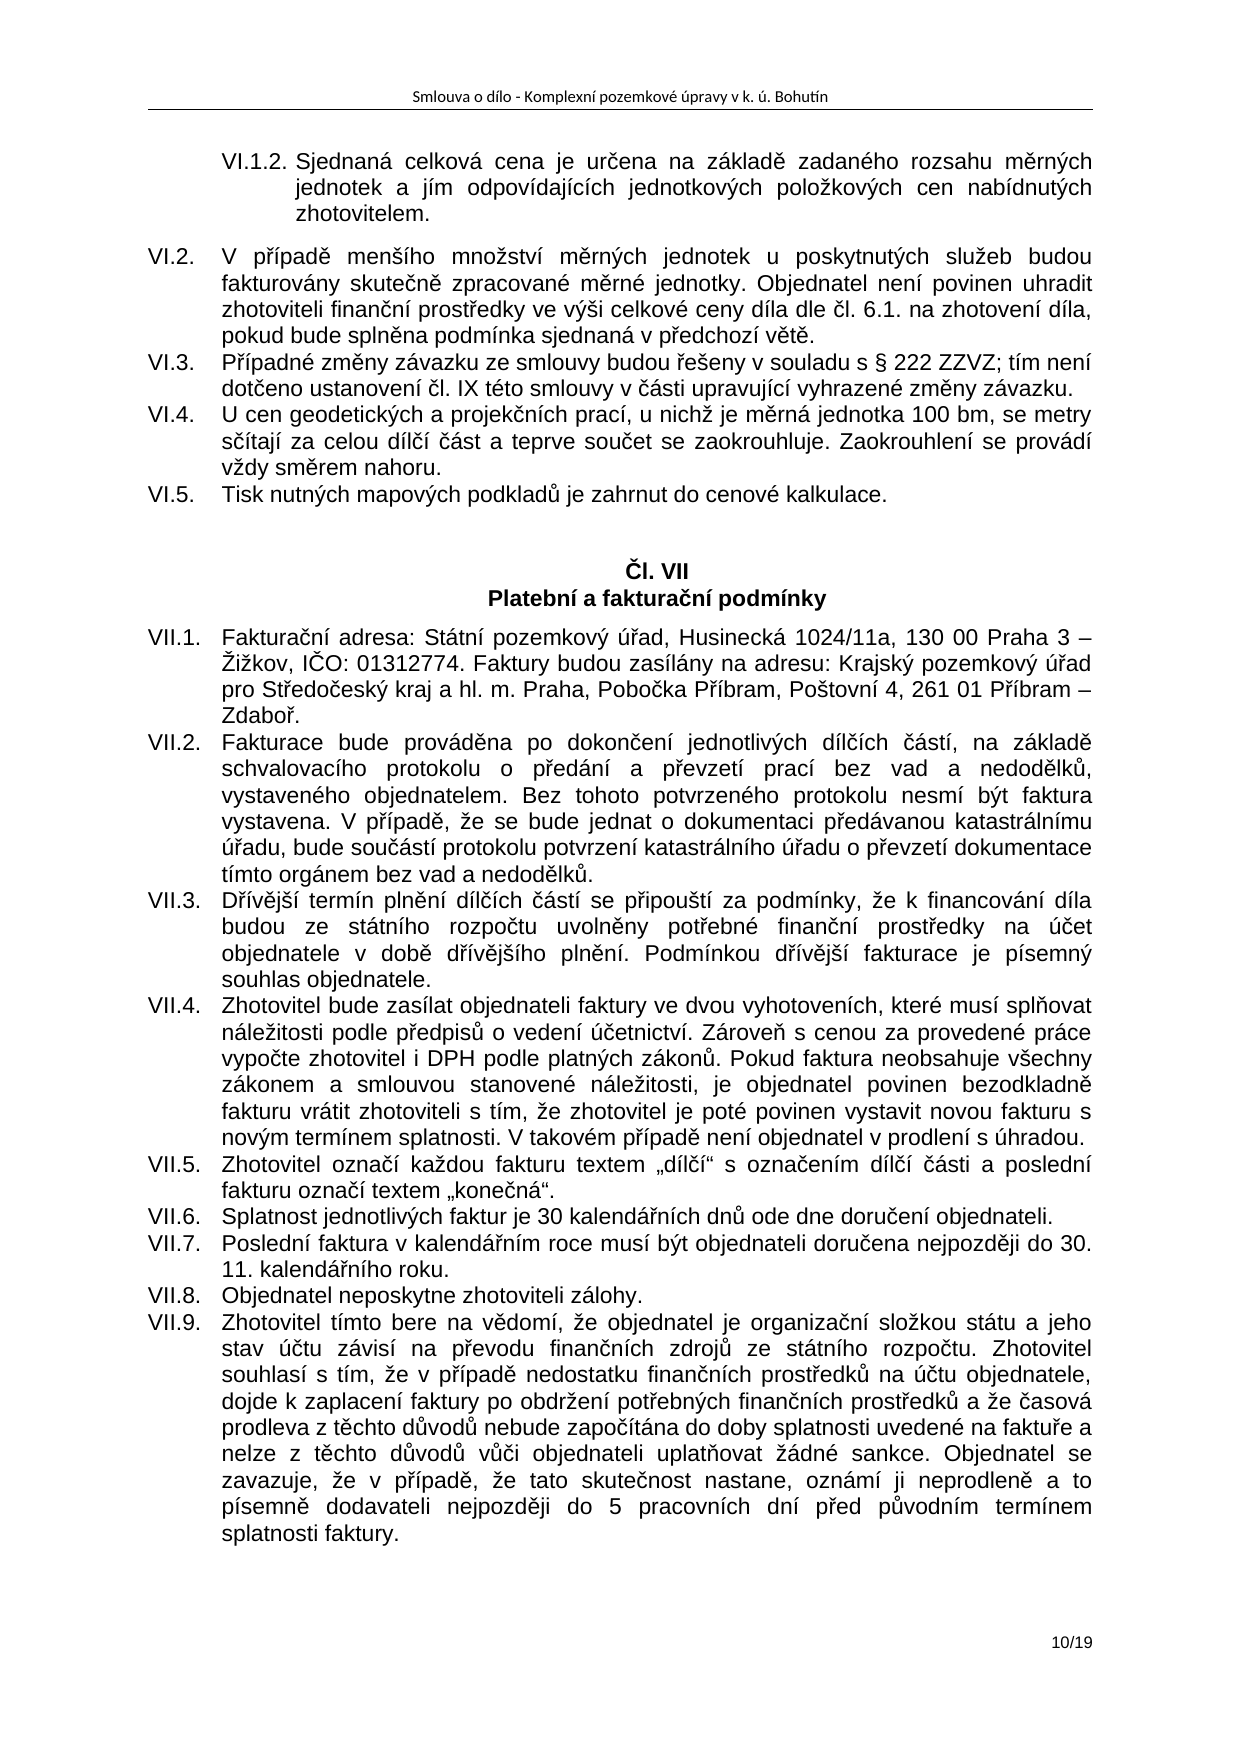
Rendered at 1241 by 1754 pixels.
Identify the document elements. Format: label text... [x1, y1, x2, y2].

list Zhotovitel označí každou fakturu textem „dílčí“ s označením dílčí části a poslední fakturu označí textem „konečná“. [148, 1151, 1093, 1203]
list Dřívější termín plnění dílčích částí se připouští za podmínky, že k financování díla budou ze státního rozpočtu uvolněny potřebné finanční prostředky na účet objednatele v době dřívějšího plnění. Podmínkou dřívější fakturace je písemný souhlas objednatele. [148, 887, 1093, 992]
list Poslední faktura v kalendářním roce musí být objednateli doručena nejpozději do 30. 11. kalendářního roku. [148, 1229, 1093, 1282]
list Zhotovitel bude zasílat objednateli faktury ve dvou vyhotoveních, které musí splňovat náležitosti podle předpisů o vedení účetnictví. Zároveň s cenou za provedené práce vypočte zhotovitel i DPH podle platných zákonů. Pokud faktura neobsahuje všechny zákonem a smlouvou stanovené náležitosti, je objednatel povinen bezodkladně fakturu vrátit zhotoviteli s tím, že zhotovitel je poté povinen vystavit novou fakturu s novým termínem splatnosti. V takovém případě není objednatel v prodlení s úhradou. [148, 992, 1093, 1151]
list Fakturační adresa: Státní pozemkový úřad, Husinecká 1024/11a, 130 00 Praha 3 – Žižkov, IČO: 01312774. Faktury budou zasílány na adresu: Krajský pozemkový úřad pro Středočeský kraj a hl. m. Praha, Pobočka Příbram, Poštovní 4, 261 01 Příbram – Zdaboř. [148, 623, 1093, 729]
list Splatnost jednotlivých faktur je 30 kalendářních dnů ode dne doručení objednateli. [148, 1203, 1093, 1229]
list Objednatel neposkytne zhotoviteli zálohy. [148, 1282, 1093, 1309]
list U cen geodetických a projekčních prací, u nichž je měrná jednotka 100 bm, se metry sčítají za celou dílčí část a teprve součet se zaokrouhluje. Zaokrouhlení se provádí vždy směrem nahoru. [148, 401, 1093, 481]
list Fakturace bude prováděna po dokončení jednotlivých dílčích částí, na základě schvalovacího protokolu o předání a převzetí prací bez vad a nedodělků, vystaveného objednatelem. Bez tohoto potvrzeného protokolu nesmí být faktura vystavena. V případě, že se bude jednat o dokumentaci předávanou katastrálnímu úřadu, bude součástí protokolu potvrzení katastrálního úřadu o převzetí dokumentace tímto orgánem bez vad a nedodělků. [148, 729, 1093, 887]
list V případě menšího množství měrných jednotek u poskytnutých služeb budou fakturovány skutečně zpracované měrné jednotky. Objednatel není povinen uhradit zhotoviteli finanční prostředky ve výši celkové ceny díla dle čl. 6.1. na zhotovení díla, pokud bude splněna podmínka sjednaná v předchozí větě. [148, 243, 1093, 349]
subtitle Čl. VII Platební a fakturační podmínky [221, 558, 1093, 611]
list Zhotovitel tímto bere na vědomí, že objednatel je organizační složkou státu a jeho stav účtu závisí na převodu finančních zdrojů ze státního rozpočtu. Zhotovitel souhlasí s tím, že v případě nedostatku finančních prostředků na účtu objednatele, dojde k zaplacení faktury po obdržení potřebných finančních prostředků a že časová prodleva z těchto důvodů nebude započítána do doby splatnosti uvedené na faktuře a nelze z těchto důvodů vůči objednateli uplatňovat žádné sankce. Objednatel se zavazuje, že v případě, že tato skutečnost nastane, oznámí ji neprodleně a to písemně dodavateli nejpozději do 5 pracovních dní před původním termínem splatnosti faktury. [148, 1309, 1093, 1546]
list Případné změny závazku ze smlouvy budou řešeny v souladu s § 222 ZZVZ; tím není dotčeno ustanovení čl. IX této smlouvy v části upravující vyhrazené změny závazku. [148, 349, 1093, 401]
list Tisk nutných mapových podkladů je zahrnut do cenové kalkulace. [148, 481, 1093, 507]
text Sjednaná celková cena je určena na základě zadaného rozsahu měrných jednotek a jím odpovídajících jednotkových položkových cen nabídnutých zhotovitelem. [221, 148, 1093, 227]
